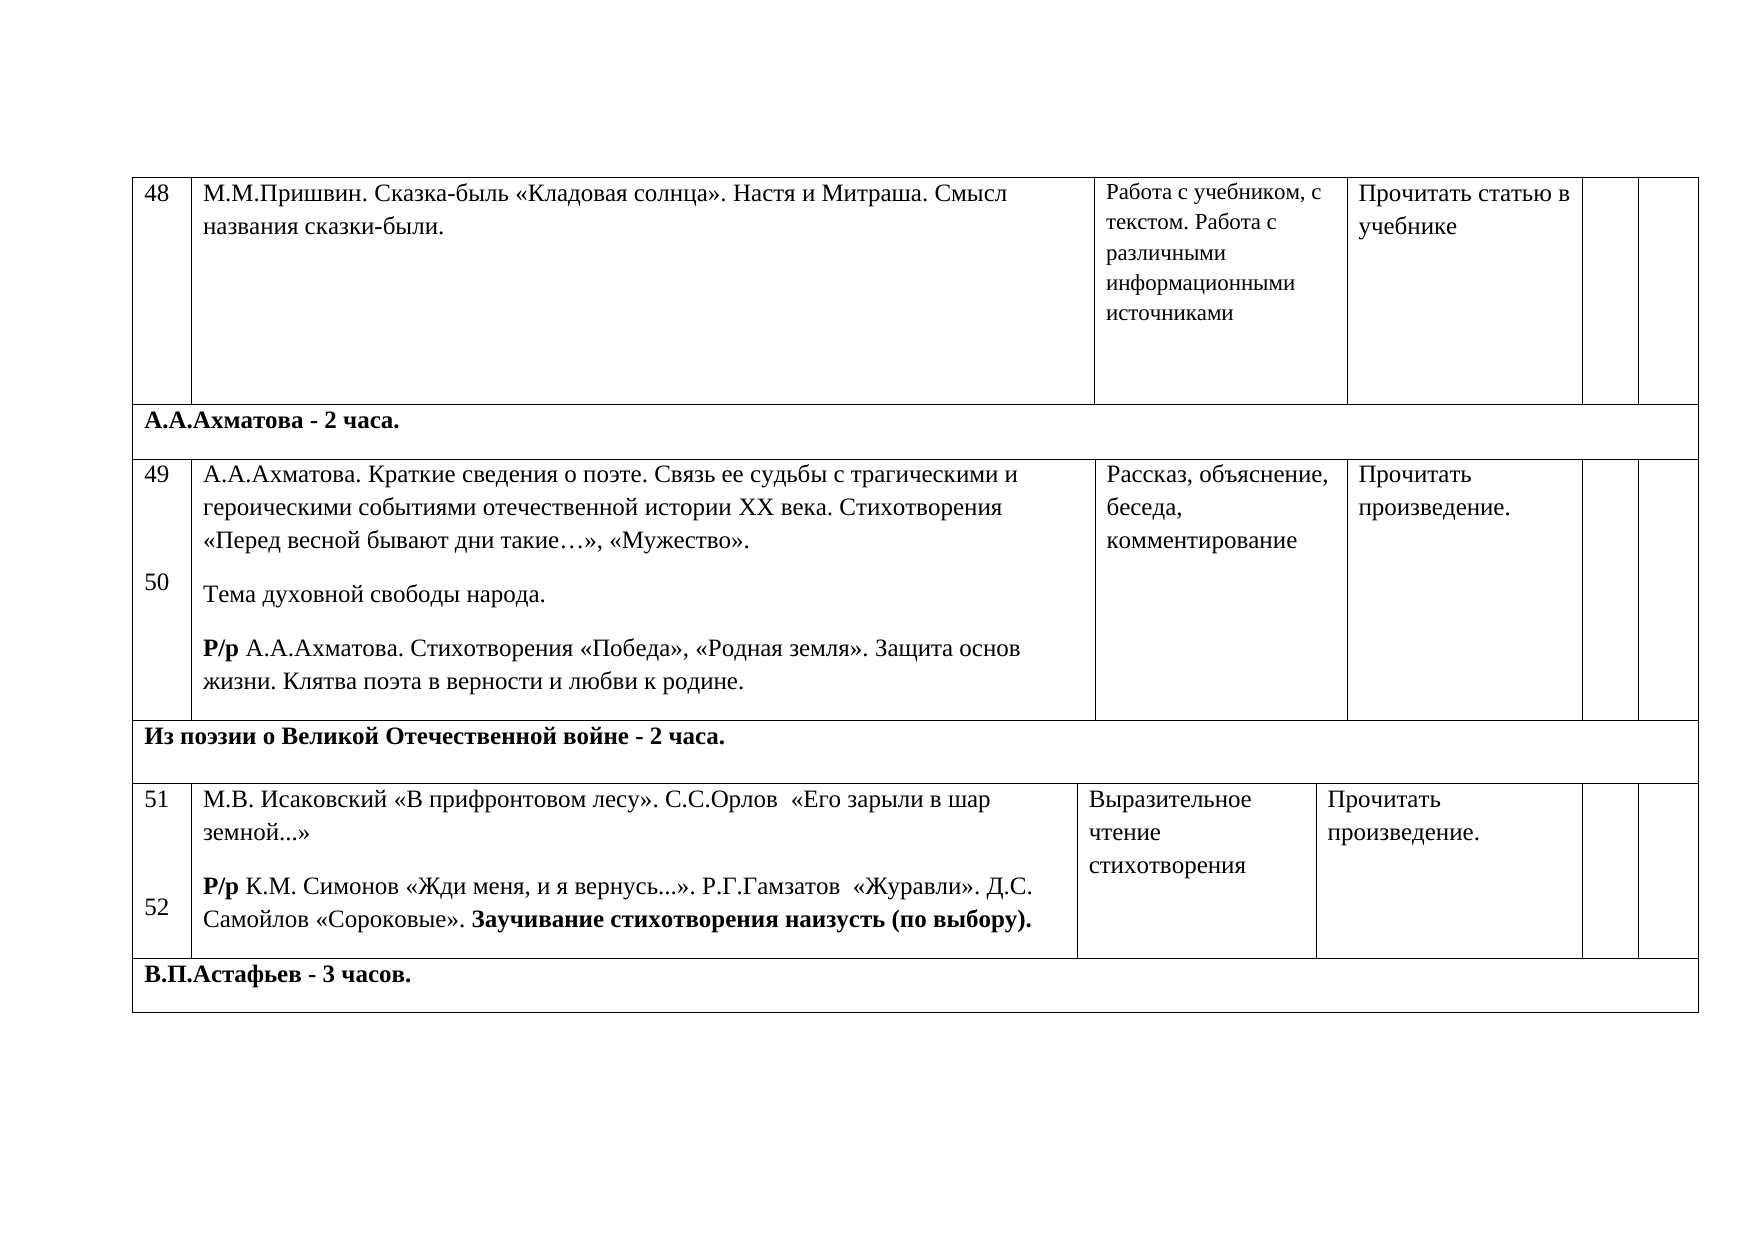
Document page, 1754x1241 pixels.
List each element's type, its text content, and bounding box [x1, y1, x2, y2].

table_cell [1639, 460, 1698, 720]
table_cell 49 50 [133, 460, 191, 720]
table_cell Прочитать статью в учебнике [1348, 178, 1582, 404]
table_cell Прочитать произведение. [1317, 784, 1582, 958]
table_cell В.П.Астафьев - 3 часов. [133, 959, 1698, 1012]
table_cell [1583, 178, 1638, 404]
table_cell М.М.Пришвин. Сказка-быль «Кладовая солнца». Настя и Митраша. Смысл названия сказки-были. [192, 178, 1094, 404]
table_cell 48 [133, 178, 191, 404]
table_cell А.А.Ахматова. Краткие сведения о поэте. Связь ее судьбы с трагическими и героическими событиями отечественной истории XX века. Стихотворения «Перед весной бывают дни такие…», «Мужество». Тема духовной свободы народа. Р/р А.А.Ахматова. Стихотворения «Победа», «Родная земля». Защита основ жизни. Клятва поэта в верности и любви к родине. [192, 460, 1095, 720]
table_cell Из поэзии о Великой Отечественной войне - 2 часа. [133, 721, 1698, 783]
table_cell 51 52 [133, 784, 191, 958]
table_cell [1583, 460, 1638, 720]
table_cell [1639, 784, 1698, 958]
table_cell [1639, 178, 1698, 404]
table_cell Рассказ, объяснение, беседа, комментирование [1096, 460, 1347, 720]
table_cell А.А.Ахматова - 2 часа. [133, 405, 1698, 458]
table_cell Прочитать произведение. [1348, 460, 1582, 720]
table_cell М.В. Исаковский «В прифронтовом лесу». С.С.Орлов «Его зарыли в шар земной...» Р/р К.М. Симонов «Жди меня, и я вернусь...». Р.Г.Гамзатов «Журавли». Д.С. Самойлов «Сороковые». Заучивание стихотворения наизусть (по выбору). [192, 784, 1077, 958]
table_cell Выразительное чтение стихотворения [1078, 784, 1316, 958]
table_cell Работа с учебником, с текстом. Работа с различными информационными источниками [1095, 178, 1347, 404]
table_cell [1583, 784, 1638, 958]
